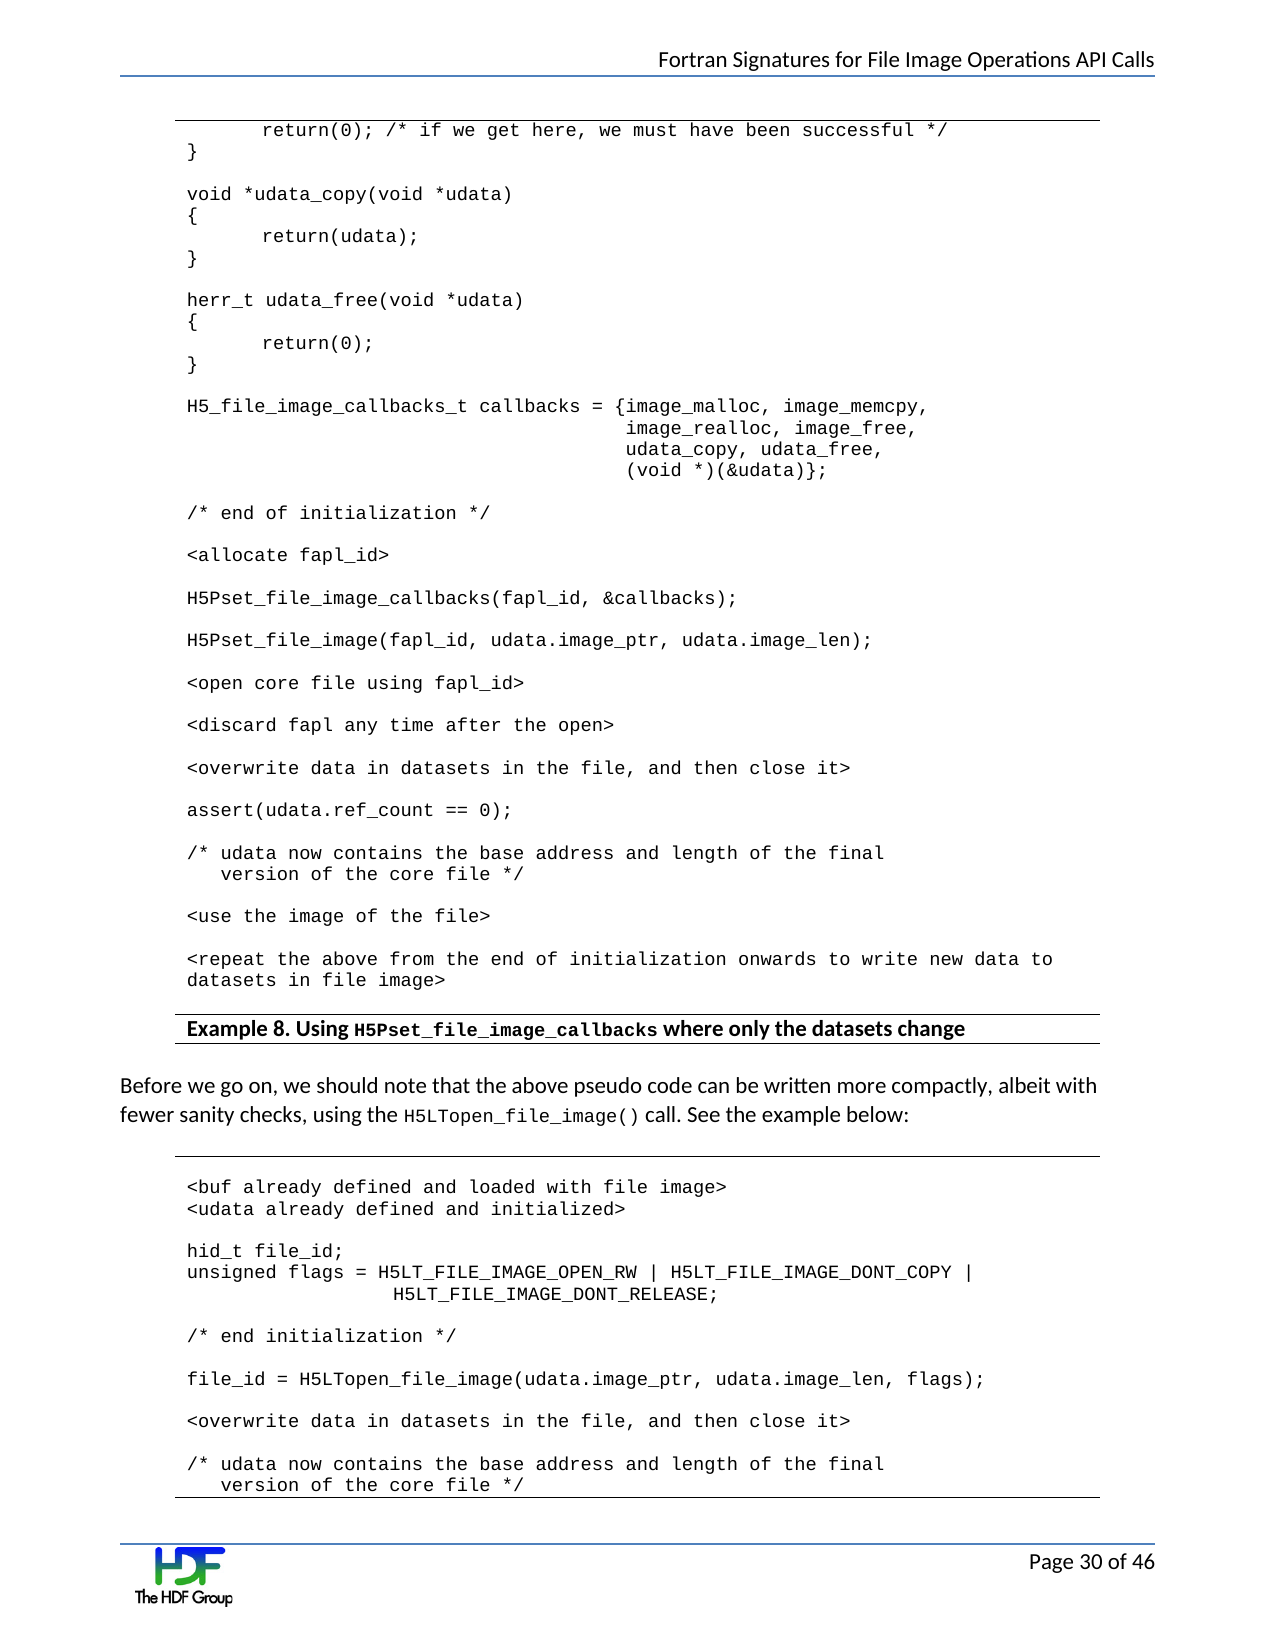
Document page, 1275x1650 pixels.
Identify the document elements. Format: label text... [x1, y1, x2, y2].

text Before we go on, we should note that the above pseudo code can be written more compactly, albeit with fewer sanity checks, using the H5LTopen_file_image() call. See the example below: [120, 1072, 1155, 1128]
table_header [175, 121, 1100, 1013]
picture [135, 1547, 233, 1607]
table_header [175, 1157, 1100, 1497]
table_cell Example 8. Using H5Pset_file_image_callbacks where only the datasets change [175, 1015, 1100, 1043]
